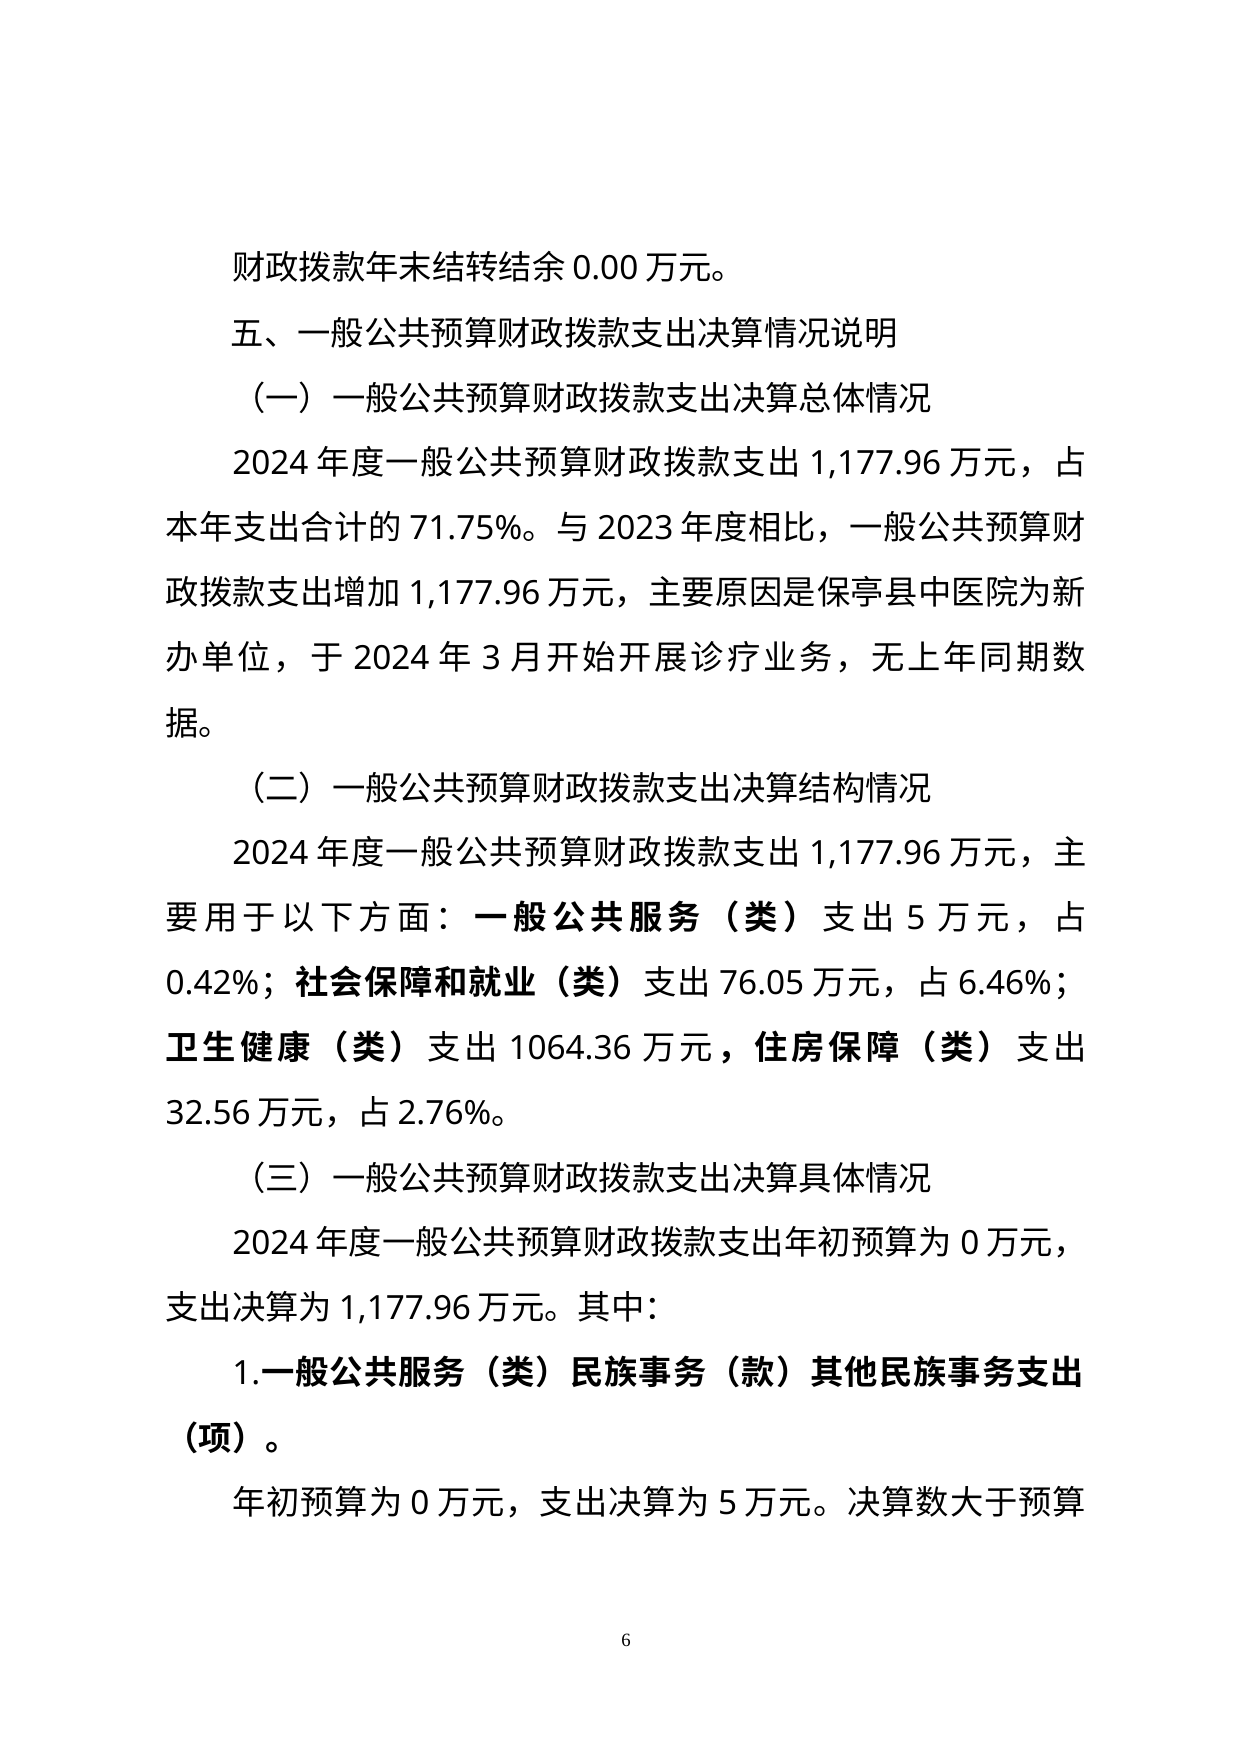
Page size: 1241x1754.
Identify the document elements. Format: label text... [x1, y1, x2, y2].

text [165, 1468, 1087, 1533]
text （一）一般公共预算财政拨款支出决算总体情况 [165, 363, 1087, 428]
text 五、一般公共预算财政拨款支出决算情况说明 [165, 298, 1087, 363]
text 2024年度一般公共预算财政拨款支出1,177.96万元，主要用于以下方面：一般公共服务（类）支出5万元，占0.42%；社会保障和就业（类）支出76.05万元，占6.46%；卫生健康（类）支出1064.36万元，住房保障（类）支出32.56万元，占2.76%。 [165, 818, 1087, 1143]
text （三）一般公共预算财政拨款支出决算具体情况 [165, 1143, 1087, 1208]
text 2024年度一般公共预算财政拨款支出年初预算为0万元，支出决算为1,177.96万元。其中： [165, 1208, 1087, 1338]
text 财政拨款年末结转结余0.00万元。 [165, 233, 1087, 298]
text （二）一般公共预算财政拨款支出决算结构情况 [165, 753, 1087, 818]
text 2024年度一般公共预算财政拨款支出1,177.96万元，占本年支出合计的71.75%。与2023年度相比，一般公共预算财政拨款支出增加1,177.96万元，主要原因是保亭县中医院为新办单位，于2024年3月开始开展诊疗业务，无上年同期数据。 [165, 428, 1087, 753]
text 1.一般公共服务（类）民族事务（款）其他民族事务支出（项）。 [165, 1338, 1087, 1468]
